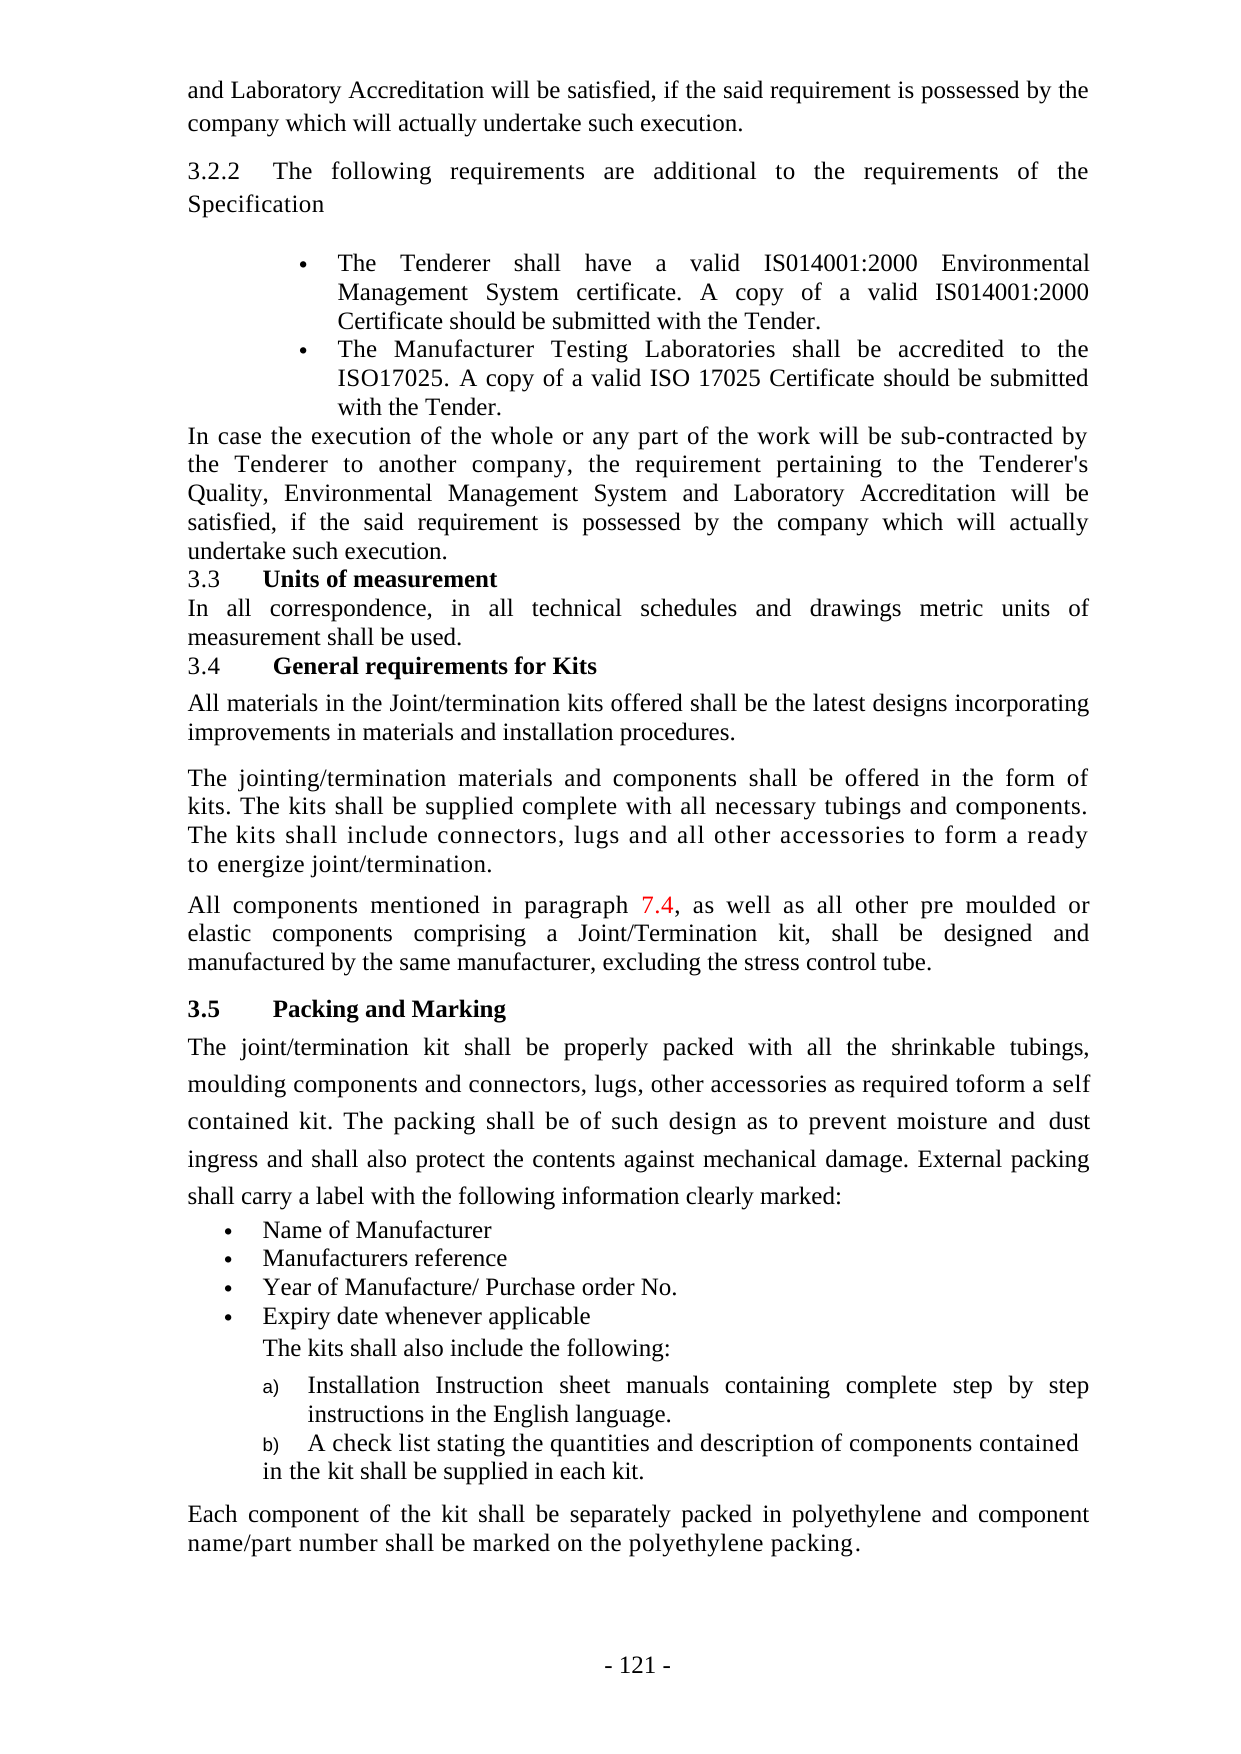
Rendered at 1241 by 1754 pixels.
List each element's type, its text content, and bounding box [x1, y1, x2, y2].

list Year of Manufacture/ Purchase order No. [225, 1272, 1090, 1301]
list The Manufacturer Testing Laboratories shall be accredited to the ISO17025. A copy of a valid ISO 17025 Certificate should be submitted with the Tender. [300, 334, 1090, 421]
text The jointing/termination materials and components shall be offered in the form of kits. The kits shall be supplied complete with all necessary tubings and components. The kits shall include connectors, lugs and all other accessories to form a ready to energize joint/termination. [187, 763, 1090, 878]
text All materials in the Joint/termination kits offered shall be the latest designs incorporating improvements in materials and installation procedures. [187, 688, 1090, 746]
list A check list stating the quantities and description of components contained [262, 1428, 1090, 1456]
text 3.2.2 The following requirements are additional to the requirements of the Specification [187, 156, 1090, 218]
text All components mentioned in paragraph 7.4, as well as all other pre moulded or elastic components comprising a Joint/Termination kit, shall be designed and manufactured by the same manufacturer, excluding the stress control tube. [187, 890, 1090, 976]
text In case the execution of the whole or any part of the work will be sub-contracted by the Tenderer to another company, the requirement pertaining to the Tenderer's Quality, Environmental Management System and Laboratory Accreditation will be satisfied, if the said requirement is possessed by the company which will actually undertake such execution. [187, 421, 1090, 564]
list Expiry date whenever applicable [225, 1301, 1090, 1330]
text Each component of the kit shall be separately packed in polyethylene and component name/part number shall be marked on the polyethylene packing. [187, 1499, 1090, 1557]
text The kits shall also include the following: [262, 1333, 1090, 1362]
list Name of Manufacturer [225, 1218, 1090, 1243]
text 3.3 Units of measurement [187, 564, 1090, 593]
text The joint/termination kit shall be properly packed with all the shrinkable tubings, moulding components and connectors, lugs, other accessories as required toform a self contained kit. The packing shall be of such design as to prevent moisture and dust ingress and shall also protect the contents against mechanical damage. External packing shall carry a label with the following information clearly marked: [187, 1032, 1090, 1210]
list The Tenderer shall have a valid IS014001:2000 Environmental Management System certificate. A copy of a valid IS014001:2000 Certificate should be submitted with the Tender. [300, 248, 1090, 334]
text in the kit shall be supplied in each kit. [262, 1456, 1090, 1485]
text In all correspondence, in all technical schedules and drawings metric units of measurement shall be used. [187, 593, 1090, 651]
list Manufacturers reference [225, 1243, 1090, 1272]
text 3.5 Packing and Marking [187, 994, 1090, 1023]
list Installation Instruction sheet manuals containing complete step by step instructions in the English language. [262, 1370, 1090, 1428]
text 3.4 General requirements for Kits [187, 651, 1090, 679]
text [187, 75, 1090, 137]
